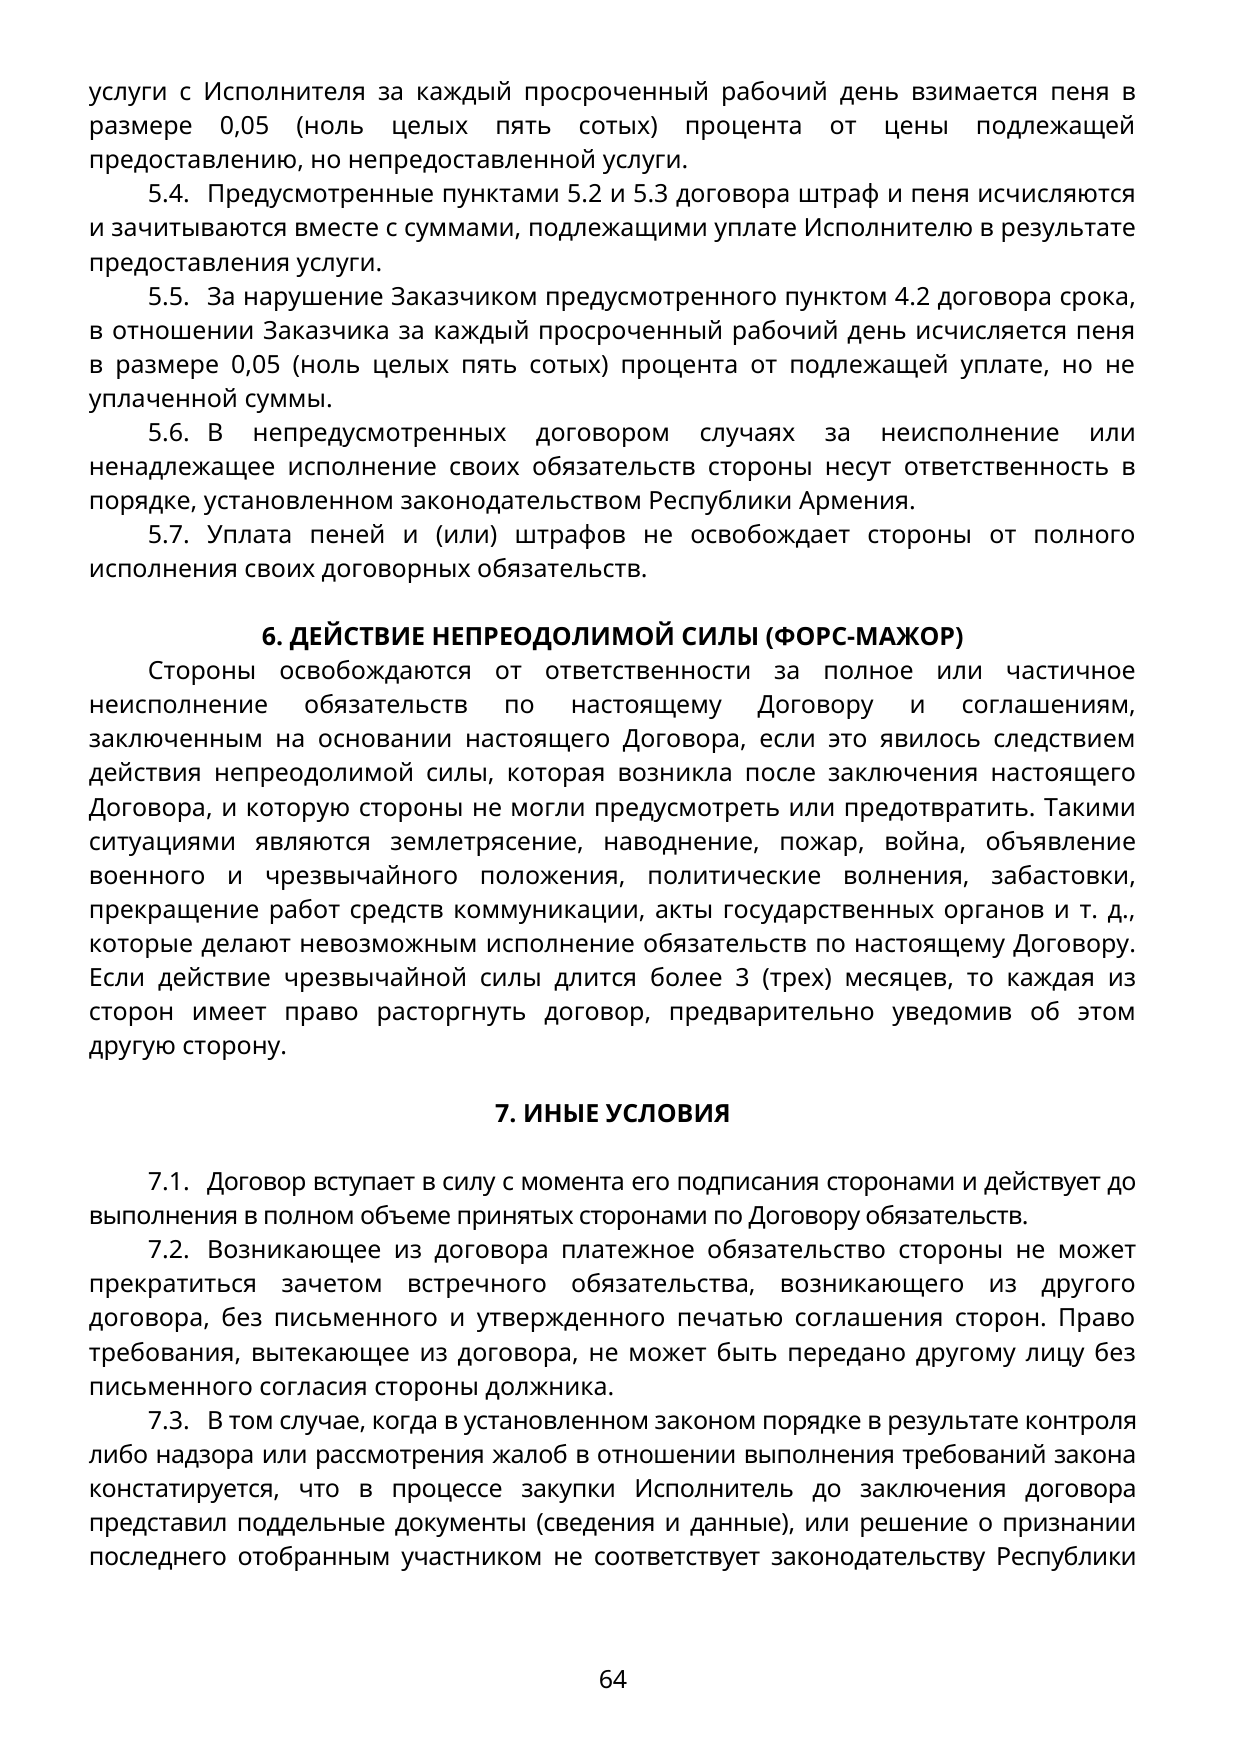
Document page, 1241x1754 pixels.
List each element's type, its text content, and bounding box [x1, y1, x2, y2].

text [89, 1402, 1137, 1573]
text 5.6. В непредусмотренных договором случаях за неисполнение или ненадлежащее исполнение своих обязательств стороны несут ответственность в порядке, установленном законодательством Республики Армения. [89, 414, 1137, 517]
text 5.4. Предусмотренные пунктами 5.2 и 5.3 договора штраф и пеня исчисляются и зачитываются вместе с суммами, подлежащими уплате Исполнителю в результате предоставления услуги. [89, 176, 1137, 278]
text 7.1. Договор вступает в силу с момента его подписания сторонами и действует до выполнения в полном объеме принятых сторонами по Договору обязательств. [89, 1164, 1137, 1232]
text 5.5. За нарушение Заказчиком предусмотренного пунктом 4.2 договора срока, в отношении Заказчика за каждый просроченный рабочий день исчисляется пеня в размере 0,05 (ноль целых пять сотых) процента от подлежащей уплате, но не уплаченной суммы. [89, 278, 1137, 414]
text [89, 74, 1137, 176]
text 5.7. Уплата пеней и (или) штрафов не освобождает стороны от полного исполнения своих договорных обязательств. [89, 517, 1137, 585]
text 6. ДЕЙСТВИЕ НЕПРЕОДОЛИМОЙ СИЛЫ (ФОРС-МАЖОР) [89, 619, 1137, 653]
text Стороны освобождаются от ответственности за полное или частичное неисполнение обязательств по настоящему Договору и соглашениям, заключенным на основании настоящего Договора, если это явилось следствием действия непреодолимой силы, которая возникла после заключения настоящего Договора, и которую стороны не могли предусмотреть или предотвратить. Такими ситуациями являются землетрясение, наводнение, пожар, война, объявление военного и чрезвычайного положения, политические волнения, забастовки, прекращение работ средств коммуникации, акты государственных органов и т. д., которые делают невозможным исполнение обязательств по настоящему Договору. Если действие чрезвычайной силы длится более 3 (трех) месяцев, то каждая из сторон имеет право расторгнуть договор, предварительно уведомив об этом другую сторону. [89, 653, 1137, 1062]
text 7.2. Возникающее из договора платежное обязательство стороны не может прекратиться зачетом встречного обязательства, возникающего из другого договора, без письменного и утвержденного печатью соглашения сторон. Право требования, вытекающее из договора, не может быть передано другому лицу без письменного согласия стороны должника. [89, 1232, 1137, 1402]
text 7. ИНЫЕ УСЛОВИЯ [89, 1096, 1137, 1130]
